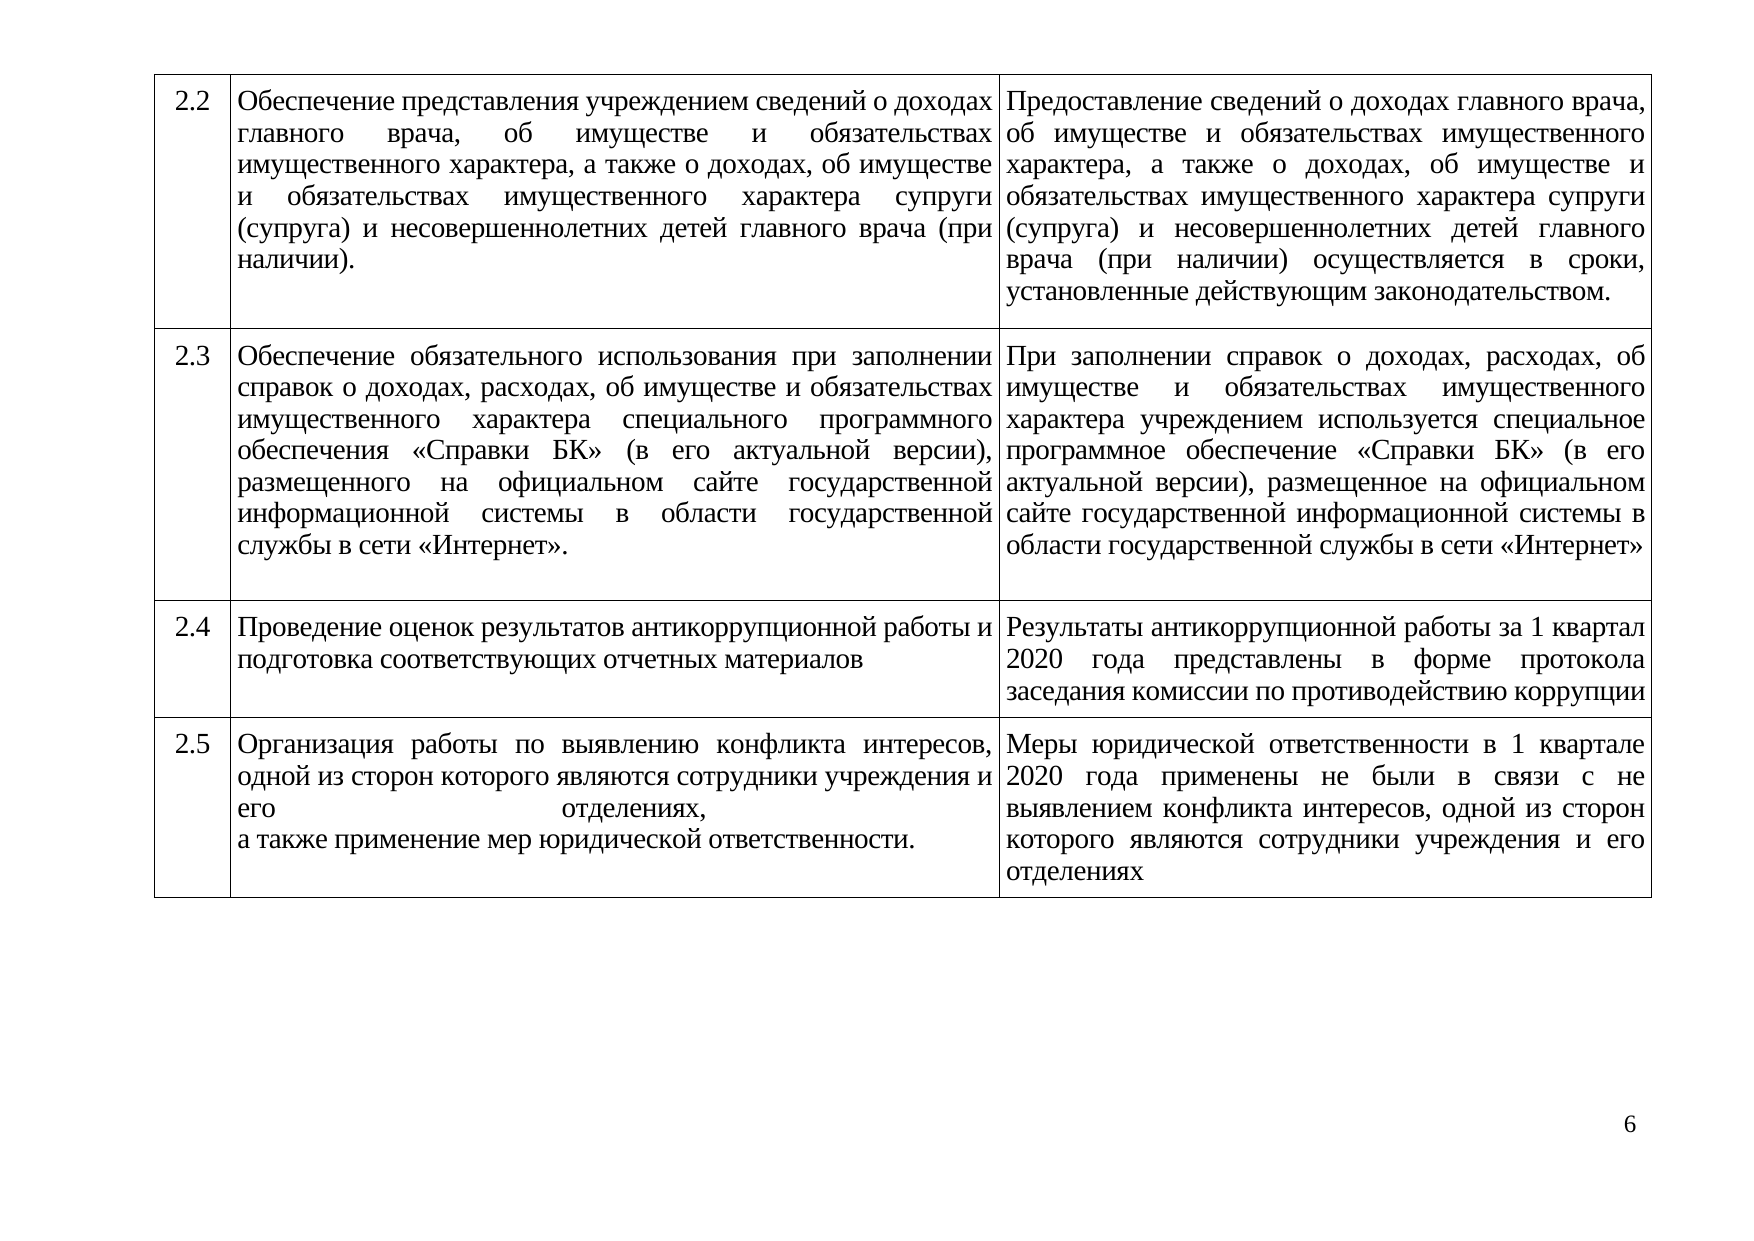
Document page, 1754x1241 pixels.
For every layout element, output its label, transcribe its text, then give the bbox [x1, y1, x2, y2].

table_cell Меры юридической ответственности в 1 квартале 2020 года применены не были в связи с не выявлением конфликта интересов, одной из сторон которого являются сотрудники учреждения и его отделениях [1000, 718, 1651, 897]
table_cell 2.2 [155, 75, 230, 328]
table_cell Обеспечение обязательного использования при заполнении справок о доходах, расходах, об имуществе и обязательствах имущественного характера специального программного обеспечения «Справки БК» (в его актуальной версии), размещенного на официальном сайте государственной информационной системы в области государственной службы в сети «Интернет». [231, 329, 999, 600]
table_cell Проведение оценок результатов антикоррупционной работы и подготовка соответствующих отчетных материалов [231, 601, 999, 717]
table_cell Предоставление сведений о доходах главного врача, об имуществе и обязательствах имущественного характера, а также о доходах, об имуществе и обязательствах имущественного характера супруги (супруга) и несовершеннолетних детей главного врача (при наличии) осуществляется в сроки, установленные действующим законодательством. [1000, 75, 1651, 328]
table_cell Организация работы по выявлению конфликта интересов, одной из сторон которого являются сотрудники учреждения и его отделениях, а также применение мер юридической ответственности. [231, 718, 999, 897]
table_cell 2.3 [155, 329, 230, 600]
table_cell При заполнении справок о доходах, расходах, об имуществе и обязательствах имущественного характера учреждением используется специальное программное обеспечение «Справки БК» (в его актуальной версии), размещенное на официальном сайте государственной информационной системы в области государственной службы в сети «Интернет» [1000, 329, 1651, 600]
table_cell Обеспечение представления учреждением сведений о доходах главного врача, об имуществе и обязательствах имущественного характера, а также о доходах, об имуществе и обязательствах имущественного характера супруги (супруга) и несовершеннолетних детей главного врача (при наличии). [231, 75, 999, 328]
table_cell 2.5 [155, 718, 230, 897]
table_cell Результаты антикоррупционной работы за 1 квартал 2020 года представлены в форме протокола заседания комиссии по противодействию коррупции [1000, 601, 1651, 717]
table_cell 2.4 [155, 601, 230, 717]
